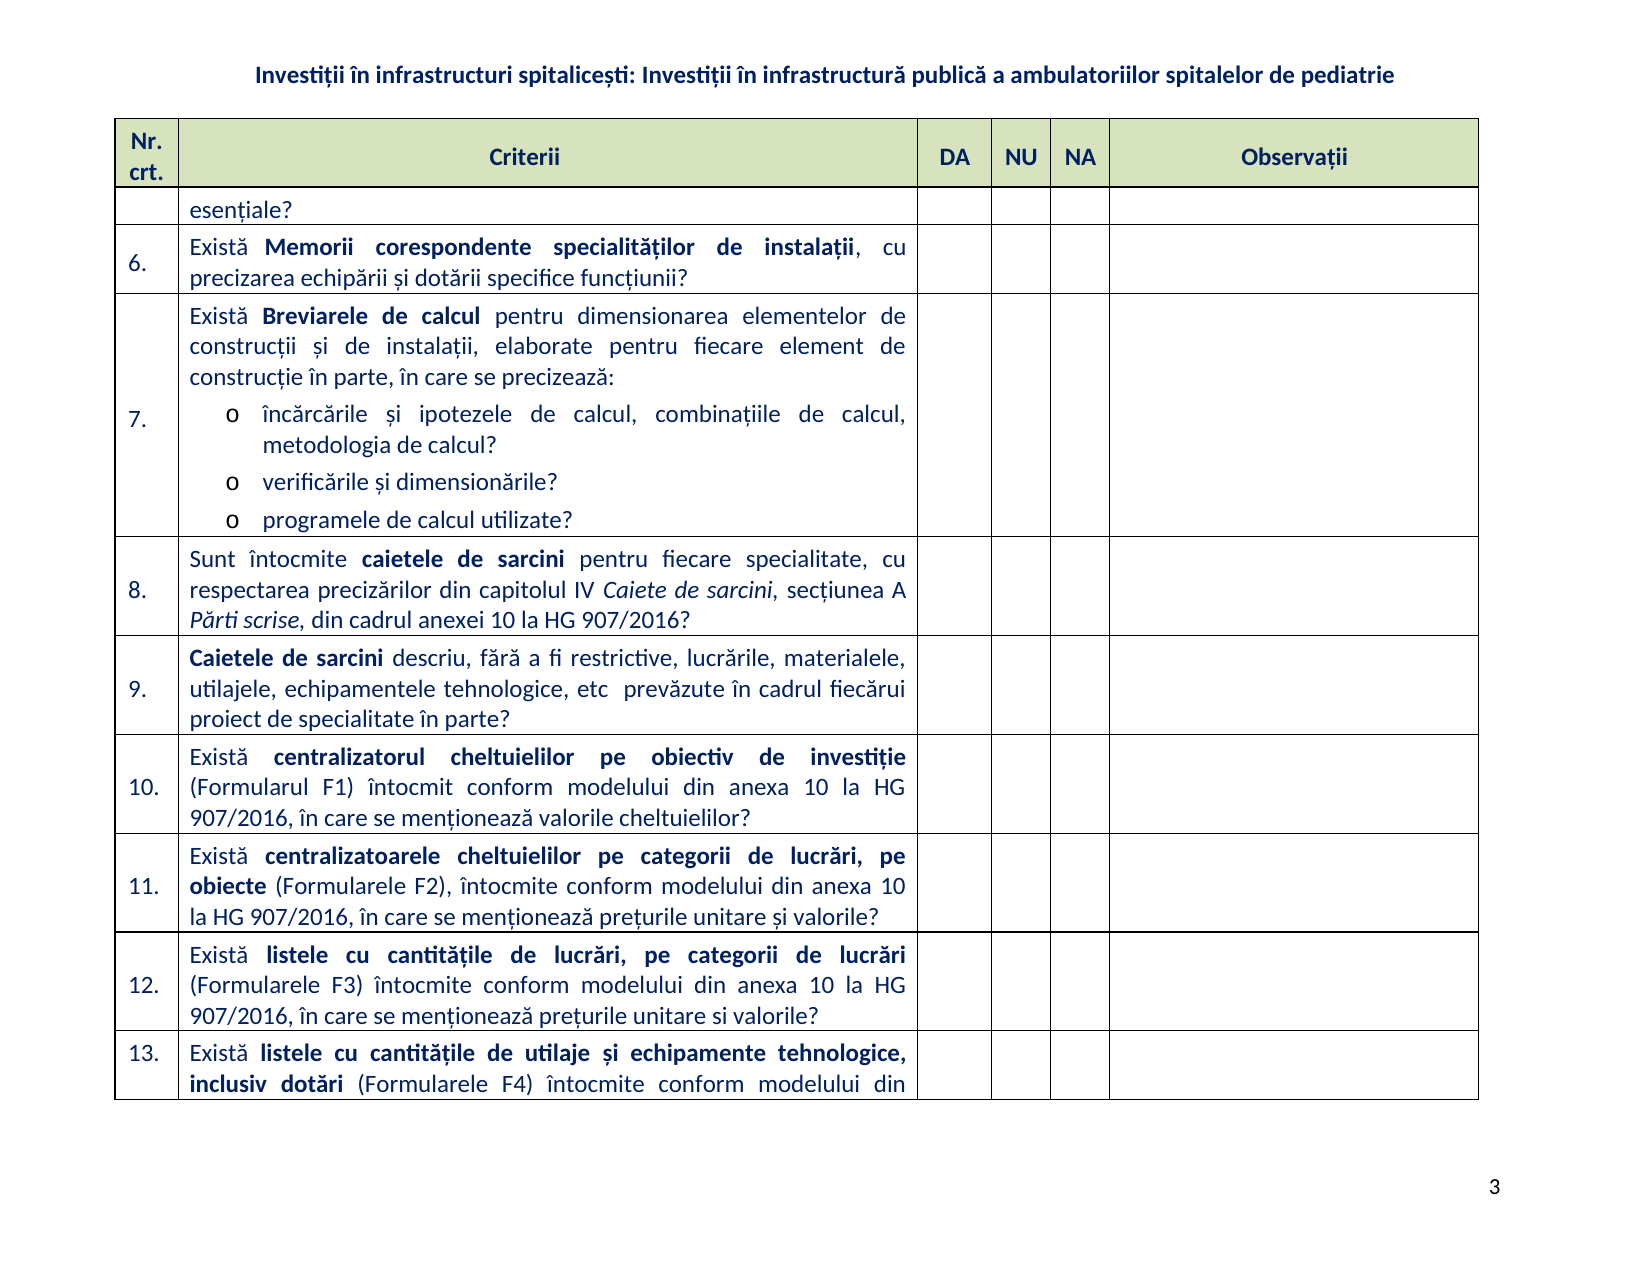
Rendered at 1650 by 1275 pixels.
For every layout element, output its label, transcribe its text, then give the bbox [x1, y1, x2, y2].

table_header Observații [1110, 119, 1478, 186]
table_cell [1051, 735, 1109, 833]
table_cell [992, 933, 1050, 1030]
table_cell [992, 834, 1050, 931]
table_cell [116, 225, 178, 293]
table_cell [116, 933, 178, 1030]
table_cell [116, 735, 178, 833]
table_cell [992, 1031, 1050, 1099]
table_cell [992, 537, 1050, 635]
table_cell [992, 188, 1050, 224]
table_cell [1110, 225, 1478, 293]
table_cell [116, 537, 178, 635]
table_cell [1051, 188, 1109, 224]
table_cell [1110, 1031, 1478, 1099]
table_cell [918, 1031, 991, 1099]
table_cell [918, 294, 991, 536]
table_cell Există Memorii corespondente specialităților de instalații, cu precizarea echipării şi dotării specifice funcțiunii? [179, 225, 917, 293]
table_cell [1110, 294, 1478, 536]
table_cell [1110, 188, 1478, 224]
table_cell [116, 188, 178, 224]
table_cell [918, 636, 991, 734]
table_cell [1051, 636, 1109, 734]
table_cell [1110, 735, 1478, 833]
table_header NU [992, 119, 1050, 186]
table_cell [992, 735, 1050, 833]
table_cell [1051, 225, 1109, 293]
table_cell [116, 294, 178, 536]
table_cell [918, 188, 991, 224]
table_cell [1110, 834, 1478, 931]
table_cell [918, 834, 991, 931]
table_cell [1051, 1031, 1109, 1099]
table_header Criterii [179, 119, 917, 186]
table_header Nr. crt. [116, 119, 178, 186]
table_cell [918, 735, 991, 833]
table_cell [918, 225, 991, 293]
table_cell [179, 188, 917, 224]
table_cell [1051, 294, 1109, 536]
table_header NA [1051, 119, 1109, 186]
table_cell [1051, 834, 1109, 931]
table_cell [992, 225, 1050, 293]
table_cell Există Breviarele de calcul pentru dimensionarea elementelor de construcții şi de instalații, elaborate pentru fiecare element de construcție în parte, în care se precizează: încărcările şi ipotezele de calcul, combinațiile de calcul, metodologia de calcul? verificările şi dimensionările? programele de calcul utilizate? [179, 294, 917, 536]
table_cell [992, 294, 1050, 536]
table_cell [116, 834, 178, 931]
table_cell [1110, 933, 1478, 1030]
table_cell Există centralizatoarele cheltuielilor pe categorii de lucrări, pe obiecte (Formularele F2), întocmite conform modelului din anexa 10 la HG 907/2016, în care se menționează prețurile unitare și valorile? [179, 834, 917, 931]
table_cell [1110, 636, 1478, 734]
table_cell [992, 636, 1050, 734]
table_cell [918, 933, 991, 1030]
table_cell Există centralizatorul cheltuielilor pe obiectiv de investiție (Formularul F1) întocmit conform modelului din anexa 10 la HG 907/2016, în care se menționează valorile cheltuielilor? [179, 735, 917, 833]
table_cell [1110, 537, 1478, 635]
table_cell Sunt întocmite caietele de sarcini pentru fiecare specialitate, cu respectarea precizărilor din capitolul IV Caiete de sarcini, secțiunea A Părti scrise, din cadrul anexei 10 la HG 907/2016? [179, 537, 917, 635]
table_cell [918, 537, 991, 635]
table_header DA [918, 119, 991, 186]
table_cell Există listele cu cantitățile de lucrări, pe categorii de lucrări (Formularele F3) întocmite conform modelului din anexa 10 la HG 907/2016, în care se menționează prețurile unitare si valorile? [179, 933, 917, 1030]
table_cell [1051, 537, 1109, 635]
table_cell [116, 636, 178, 734]
table_cell [1051, 933, 1109, 1030]
table_cell [116, 1031, 178, 1099]
table_cell Caietele de sarcini descriu, fără a fi restrictive, lucrările, materialele, utilajele, echipamentele tehnologice, etc prevăzute în cadrul fiecărui proiect de specialitate în parte? [179, 636, 917, 734]
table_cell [179, 1031, 917, 1099]
